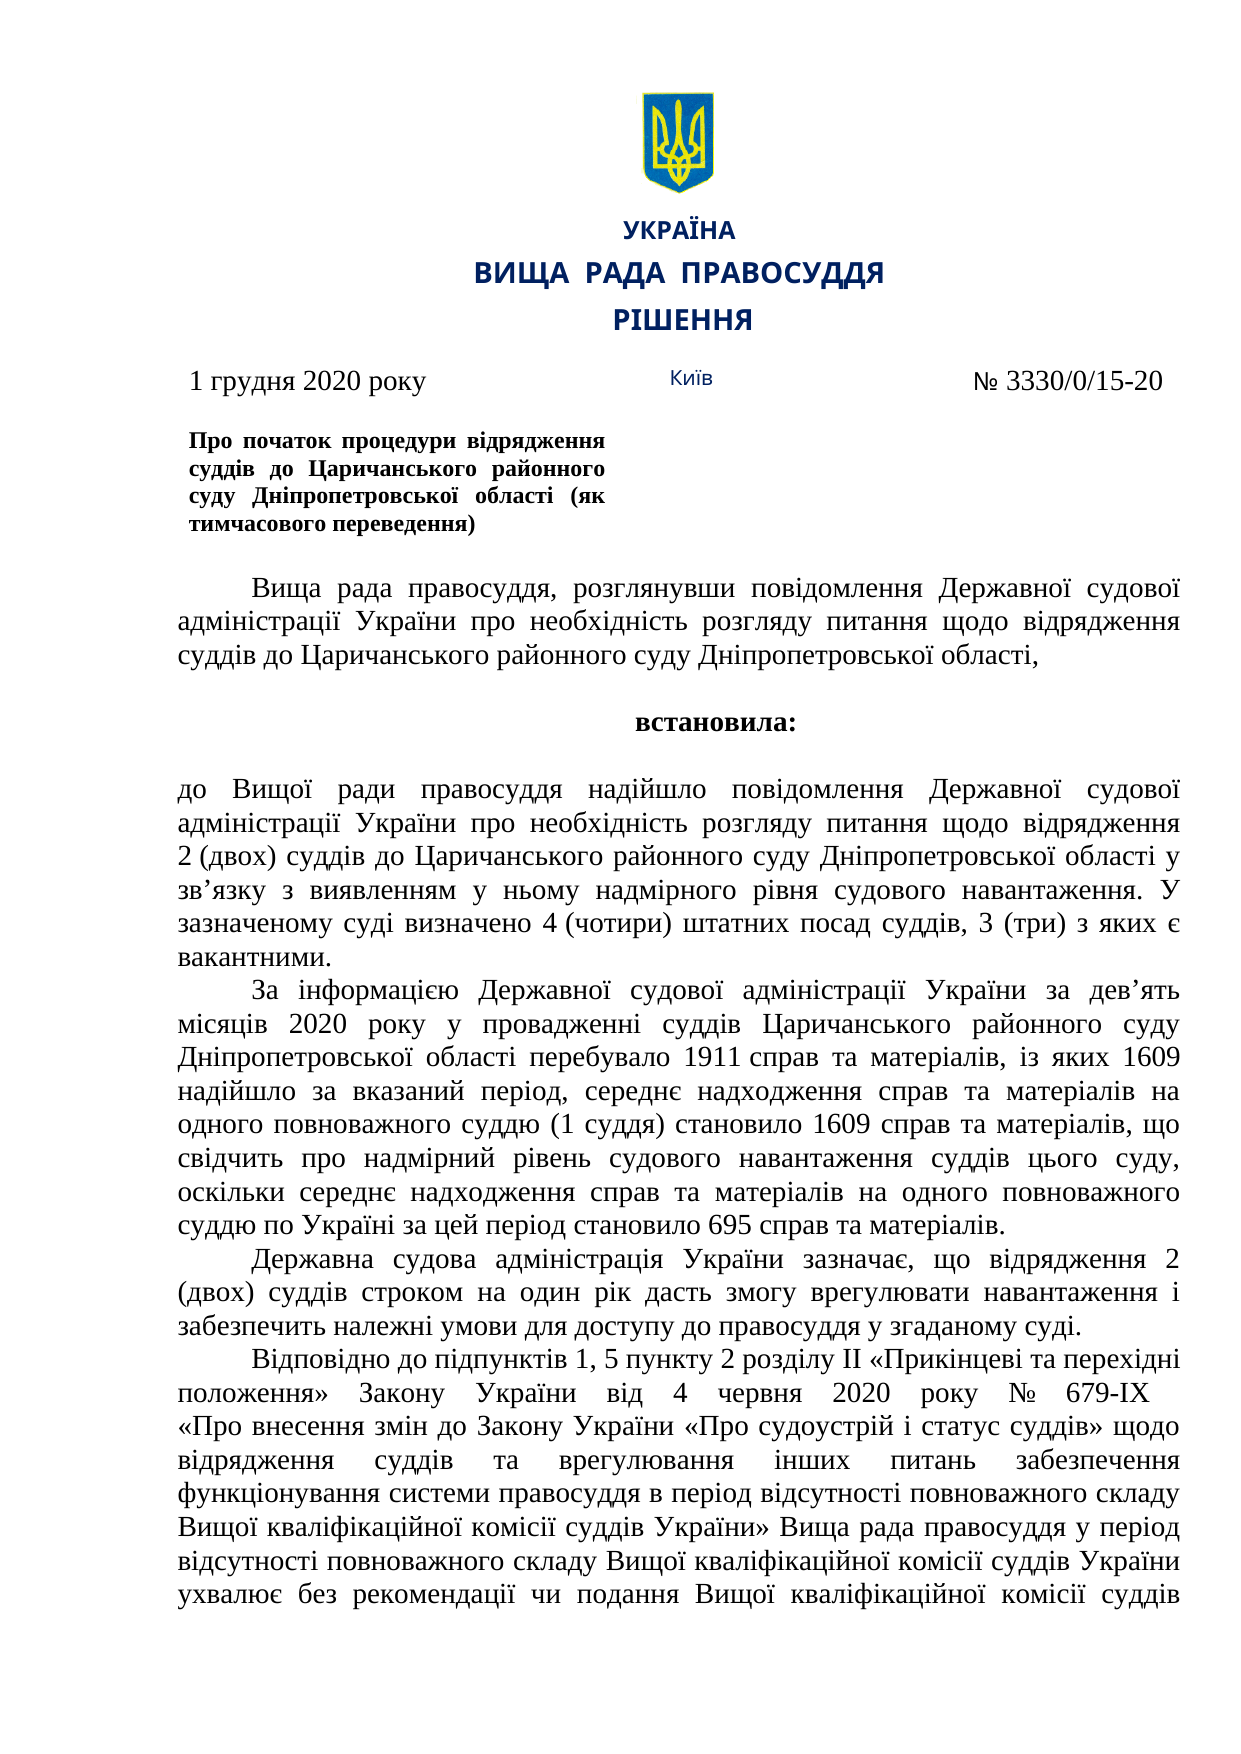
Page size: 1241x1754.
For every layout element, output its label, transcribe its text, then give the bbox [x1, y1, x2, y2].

text УКРАЇНА [177, 212, 1181, 247]
table_header Київ [500, 364, 844, 398]
text Державна судова адміністрація України зазначає, що відрядження 2 (двох) суддів строком на один рік дасть змогу врегулювати навантаження і забезпечить належні умови для доступу до правосуддя у згаданому суді. [177, 1241, 1181, 1341]
text до Вищої ради правосуддя надійшло повідомлення Державної судової адміністрації України про необхідність розгляду питання щодо відрядження 2 (двох) суддів до Царичанського районного суду Дніпропетровської області у зв’язку з виявленням у ньому надмірного рівня судового навантаження. У зазначеному суді визначено 4 (чотири) штатних посад суддів, 3 (три) з яких є вакантними. [177, 771, 1181, 972]
text За інформацією Державної судової адміністрації України за дев’ять місяців 2020 року у провадженні суддів Царичанського районного суду Дніпропетровської області перебувало 1911 справ та матеріалів, із яких 1609 надійшло за вказаний період, середнє надходження справ та матеріалів на одного повноважного суддю (1 суддя) становило 1609 справ та матеріалів, що свідчить про надмірний рівень судового навантаження суддів цього суду, оскільки середнє надходження справ та матеріалів на одного повноважного суддю по Україні за цей період становило 695 справ та матеріалів. [177, 972, 1181, 1241]
text встановила: [177, 704, 1181, 738]
text ВИЩА РАДА ПРАВОСУДДЯ [177, 253, 1181, 292]
table_header 1 грудня 2020 року [177, 364, 500, 398]
table_header Про початок процедури відрядження суддів до Царичанського районного суду Дніпропетровської області (як тимчасового переведення) [177, 426, 617, 536]
text Вища рада правосуддя, розглянувши повідомлення Державної судової адміністрації України про необхідність розгляду питання щодо відрядження суддів до Царичанського районного суду Дніпропетровської області, [177, 570, 1181, 671]
picture [636, 87, 722, 201]
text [177, 1341, 1181, 1610]
table_header № 3330/0/15-20 [845, 364, 1222, 398]
text РІШЕННЯ [177, 299, 1181, 338]
